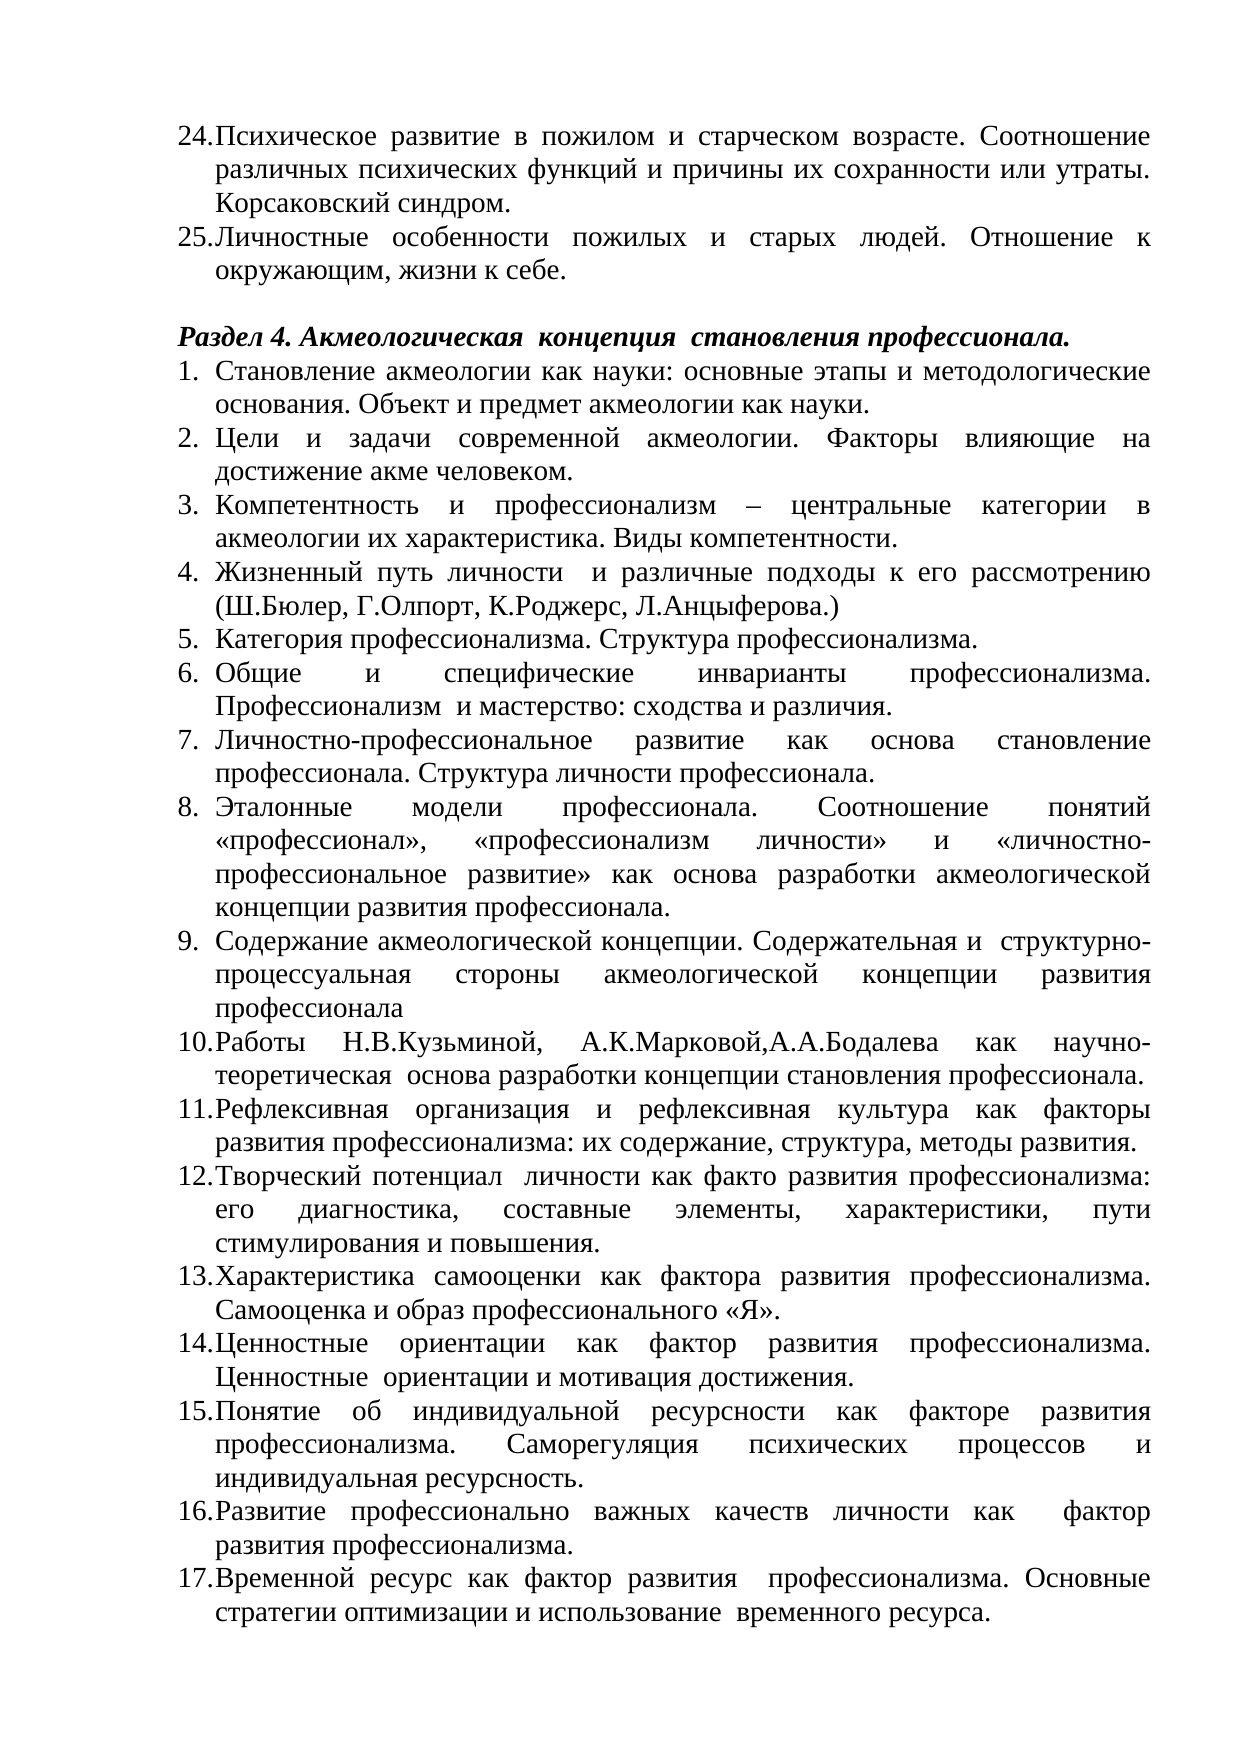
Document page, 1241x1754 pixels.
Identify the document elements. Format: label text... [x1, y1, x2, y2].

list Цели и задачи современной акмеологии. Факторы влияющие на достижение акме человеком. [177, 420, 1152, 487]
list Творческий потенциал личности как факто развития профессионализма: его диагностика, составные элементы, характеристики, пути стимулирования и повышения. [177, 1158, 1152, 1258]
list Компетентность и профессионализм – центральные категории в акмеологии их характеристика. Виды компетентности. [177, 487, 1152, 554]
list Ценностные ориентации как фактор развития профессионализма. Ценностные ориентации и мотивация достижения. [177, 1326, 1152, 1393]
list Становление акмеологии как науки: основные этапы и методологические основания. Объект и предмет акмеологии как науки. [177, 353, 1152, 420]
list Рефлексивная организация и рефлексивная культура как факторы развития профессионализма: их содержание, структура, методы развития. [177, 1091, 1152, 1158]
list Характеристика самооценки как фактора развития профессионализма. Самооценка и образ профессионального «Я». [177, 1258, 1152, 1326]
list Понятие об индивидуальной ресурсности как факторе развития профессионализма. Саморегуляция психических процессов и индивидуальная ресурсность. [177, 1393, 1152, 1493]
list Общие и специфические инварианты профессионализма. Профессионализм и мастерство: сходства и различия. [177, 655, 1152, 722]
list Временной ресурс как фактор развития профессионализма. Основные стратегии оптимизации и использование временного ресурса. [177, 1560, 1152, 1627]
list Работы Н.В.Кузьминой, А.К.Марковой,А.А.Бодалева как научно-теоретическая основа разработки концепции становления профессионала. [177, 1024, 1152, 1091]
text Раздел 4. Акмеологическая концепция становления профессионала. [177, 319, 1152, 353]
list Жизненный путь личности и различные подходы к его рассмотрению (Ш.Бюлер, Г.Олпорт, К.Роджерс, Л.Анцыферова.) [177, 554, 1152, 621]
list Психическое развитие в пожилом и старческом возрасте. Соотношение различных психических функций и причины их сохранности или утраты. Корсаковский синдром. [177, 118, 1152, 219]
list Личностно-профессиональное развитие как основа становление профессионала. Структура личности профессионала. [177, 722, 1152, 789]
list Содержание акмеологической концепции. Содержательная и структурно-процессуальная стороны акмеологической концепции развития профессионала [177, 923, 1152, 1024]
list Личностные особенности пожилых и старых людей. Отношение к окружающим, жизни к себе. [177, 219, 1152, 286]
list Категория профессионализма. Структура профессионализма. [177, 621, 1152, 655]
list Развитие профессионально важных качеств личности как фактор развития профессионализма. [177, 1493, 1152, 1560]
list Эталонные модели профессионала. Соотношение понятий «профессионал», «профессионализм личности» и «личностно-профессиональное развитие» как основа разработки акмеологической концепции развития профессионала. [177, 789, 1152, 923]
